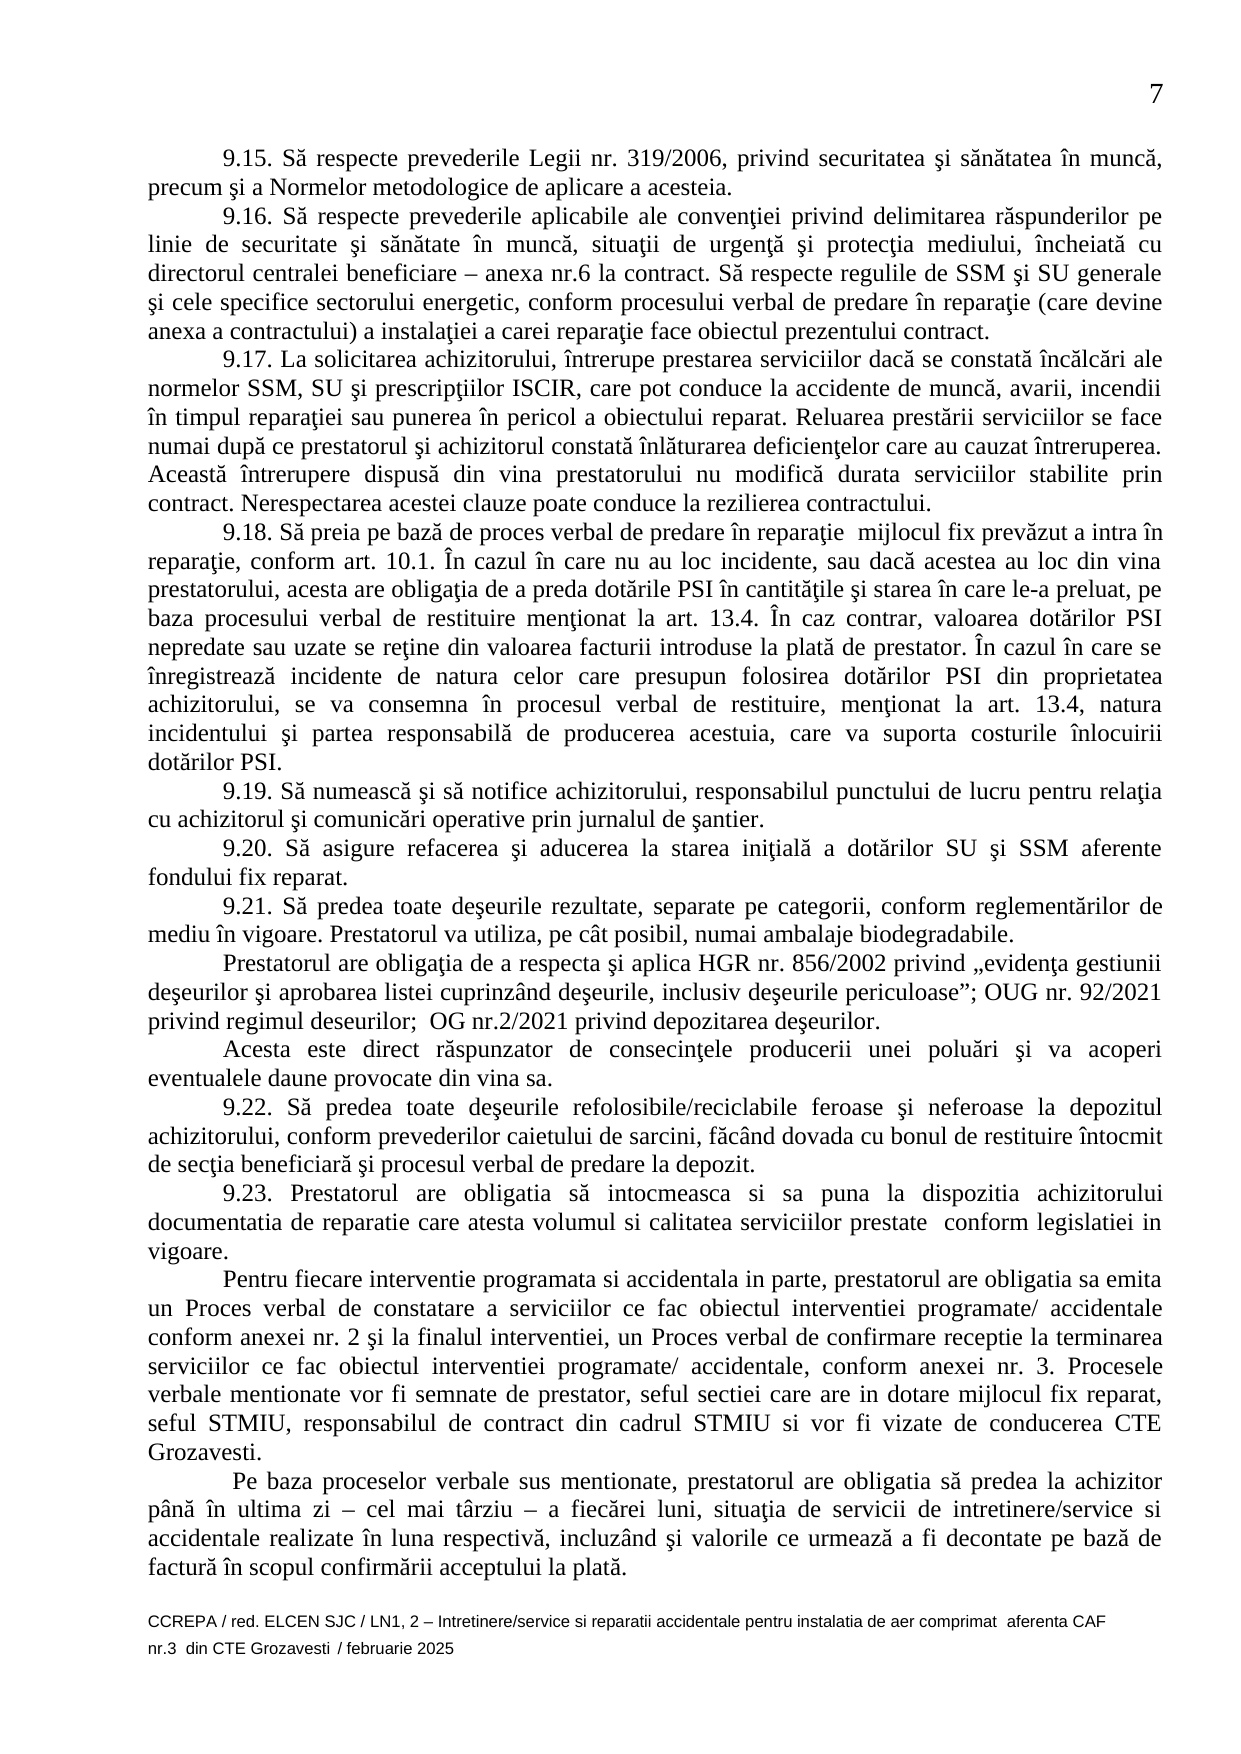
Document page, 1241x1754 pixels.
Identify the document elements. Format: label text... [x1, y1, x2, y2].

text 9.19. Să numească şi să notifice achizitorului, responsabilul punctului de lucru pentru relaţia cu achizitorul şi comunicări operative prin jurnalul de şantier. [148, 776, 1163, 833]
text 9.17. La solicitarea achizitorului, întrerupe prestarea serviciilor dacă se constată încălcări ale normelor SSM, SU şi prescripţiilor ISCIR, care pot conduce la accidente de muncă, avarii, incendii în timpul reparaţiei sau punerea în pericol a obiectului reparat. Reluarea prestării serviciilor se face numai după ce prestatorul şi achizitorul constată înlăturarea deficienţelor care au cauzat întreruperea. Această întrerupere dispusă din vina prestatorului nu modifică durata serviciilor stabilite prin contract. Nerespectarea acestei clauze poate conduce la rezilierea contractului. [148, 344, 1163, 517]
text 9.20. Să asigure refacerea şi aducerea la starea iniţială a dotărilor SU şi SSM aferente fondului fix reparat. [148, 833, 1163, 891]
text Acesta este direct răspunzator de consecinţele producerii unei poluări şi va acoperi eventualele daune provocate din vina sa. [148, 1034, 1163, 1092]
text 9.23. Prestatorul are obligatia să intocmeasca si sa puna la dispozitia achizitorului documentatia de reparatie care atesta volumul si calitatea serviciilor prestate conform legislatiei in vigoare. [148, 1178, 1163, 1264]
text 9.22. Să predea toate deşeurile refolosibile/reciclabile feroase şi neferoase la depozitul achizitorului, conform prevederilor caietului de sarcini, făcând dovada cu bonul de restituire întocmit de secţia beneficiară şi procesul verbal de predare la depozit. [148, 1092, 1163, 1178]
text 9.18. Să preia pe bază de proces verbal de predare în reparaţie mijlocul fix prevăzut a intra în reparaţie, conform art. 10.1. În cazul în care nu au loc incidente, sau dacă acestea au loc din vina prestatorului, acesta are obligaţia de a preda dotările PSI în cantităţile şi starea în care le-a preluat, pe baza procesului verbal de restituire menţionat la art. 13.4. În caz contrar, valoarea dotărilor PSI nepredate sau uzate se reţine din valoarea facturii introduse la plată de prestator. În cazul în care se înregistrează incidente de natura celor care presupun folosirea dotărilor PSI din proprietatea achizitorului, se va consemna în procesul verbal de restituire, menţionat la art. 13.4, natura incidentului şi partea responsabilă de producerea acestuia, care va suporta costurile înlocuirii dotărilor PSI. [148, 517, 1163, 776]
text Pentru fiecare interventie programata si accidentala in parte, prestatorul are obligatia sa emita un Proces verbal de constatare a serviciilor ce fac obiectul interventiei programate/ accidentale conform anexei nr. 2 şi la finalul interventiei, un Proces verbal de confirmare receptie la terminarea serviciilor ce fac obiectul interventiei programate/ accidentale, conform anexei nr. 3. Procesele verbale mentionate vor fi semnate de prestator, seful sectiei care are in dotare mijlocul fix reparat, seful STMIU, responsabilul de contract din cadrul STMIU si vor fi vizate de conducerea CTE Grozavesti. [148, 1264, 1163, 1466]
text 9.21. Să predea toate deşeurile rezultate, separate pe categorii, conform reglementărilor de mediu în vigoare. Prestatorul va utiliza, pe cât posibil, numai ambalaje biodegradabile. [148, 891, 1163, 948]
text Prestatorul are obligaţia de a respecta şi aplica HGR nr. 856/2002 privind „evidenţa gestiunii deşeurilor şi aprobarea listei cuprinzând deşeurile, inclusiv deşeurile periculoase”; OUG nr. 92/2021 privind regimul deseurilor; OG nr.2/2021 privind depozitarea deşeurilor. [148, 948, 1163, 1034]
text 9.16. Să respecte prevederile aplicabile ale convenţiei privind delimitarea răspunderilor pe linie de securitate şi sănătate în muncă, situaţii de urgenţă şi protecţia mediului, încheiată cu directorul centralei beneficiare – anexa nr.6 la contract. Să respecte regulile de SSM şi SU generale şi cele specifice sectorului energetic, conform procesului verbal de predare în reparaţie (care devine anexa a contractului) a instalaţiei a carei reparaţie face obiectul prezentului contract. [148, 201, 1163, 344]
text Pe baza proceselor verbale sus mentionate, prestatorul are obligatia să predea la achizitor până în ultima zi – cel mai târziu – a fiecărei luni, situaţia de servicii de intretinere/service si accidentale realizate în luna respectivă, incluzând şi valorile ce urmează a fi decontate pe bază de factură în scopul confirmării acceptului la plată. [148, 1466, 1163, 1581]
text 9.15. Să respecte prevederile Legii nr. 319/2006, privind securitatea şi sănătatea în muncă, precum şi a Normelor metodologice de aplicare a acesteia. [148, 143, 1163, 201]
